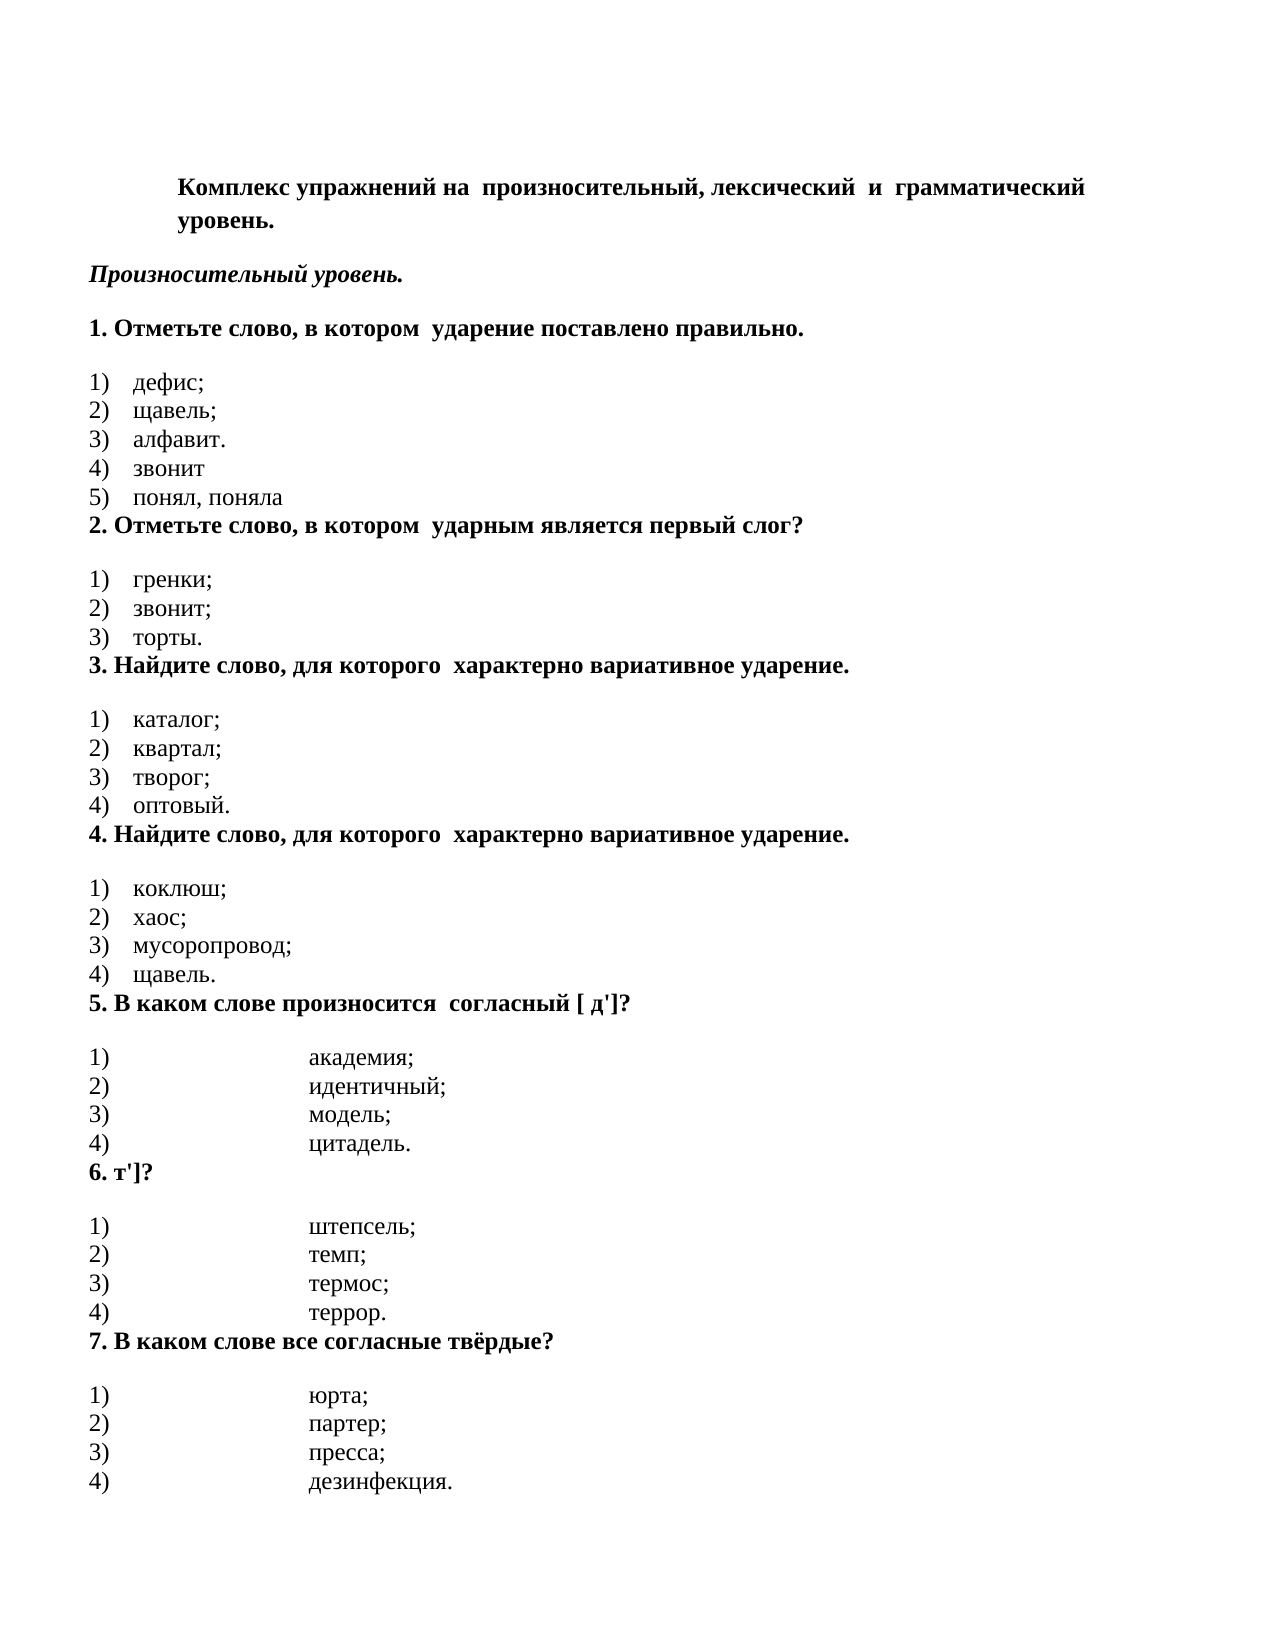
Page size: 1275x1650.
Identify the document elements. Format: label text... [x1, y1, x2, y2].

list квартал; [74, 733, 1186, 762]
list юрта; [74, 1380, 1186, 1408]
list гренки; [74, 564, 1186, 593]
list торты. [74, 622, 1186, 650]
list алфавит. [74, 424, 1160, 453]
text 3. Найдите слово, для которого характерно вариативное ударение. [74, 650, 1186, 679]
list академия; [74, 1042, 1186, 1071]
text 4. Найдите слово, для которого характерно вариативное ударение. [74, 819, 1186, 848]
list темп; [74, 1239, 1186, 1268]
list звонит; [74, 593, 1186, 622]
list звонит [74, 453, 1160, 482]
list щавель. [74, 959, 1186, 988]
list дезинфекция. [74, 1466, 1186, 1495]
list мусоропровод; [74, 931, 1186, 959]
list модель; [74, 1099, 1186, 1128]
list штепсель; [74, 1211, 1186, 1239]
text 6. ногозначные слова и их частотность (по данным толкового словаря С.НИ. В каком слове произносится согласный [т']? [74, 1157, 1186, 1186]
text Произносительный уровень. [74, 259, 1186, 288]
list пресса; [74, 1437, 1186, 1466]
list понял, поняла [74, 482, 1160, 510]
list дефис; [74, 367, 1186, 395]
list цитадель. [74, 1128, 1186, 1157]
list идентичный; [74, 1071, 1186, 1099]
list коклюш; [74, 873, 1186, 902]
list оптовый. [74, 791, 1186, 819]
list термос; [74, 1268, 1186, 1297]
text 5. В каком слове произносится согласный [ д']? [74, 988, 1186, 1017]
text 1. Отметьте слово, в котором ударение поставлено правильно. [74, 313, 1186, 341]
text 2. Отметьте слово, в котором ударным является первый слог? [74, 510, 1186, 539]
list творог; [74, 762, 1186, 791]
text Комплекс упражнений на произносительный, лексический и грамматический уровень. [177, 172, 1186, 234]
list каталог; [74, 704, 1186, 733]
list щавель; [74, 395, 1186, 424]
list террор. [74, 1297, 1186, 1326]
text 7. В каком слове все согласные твёрдые? [74, 1326, 1186, 1354]
list хаос; [74, 902, 1186, 931]
list партер; [74, 1408, 1186, 1437]
